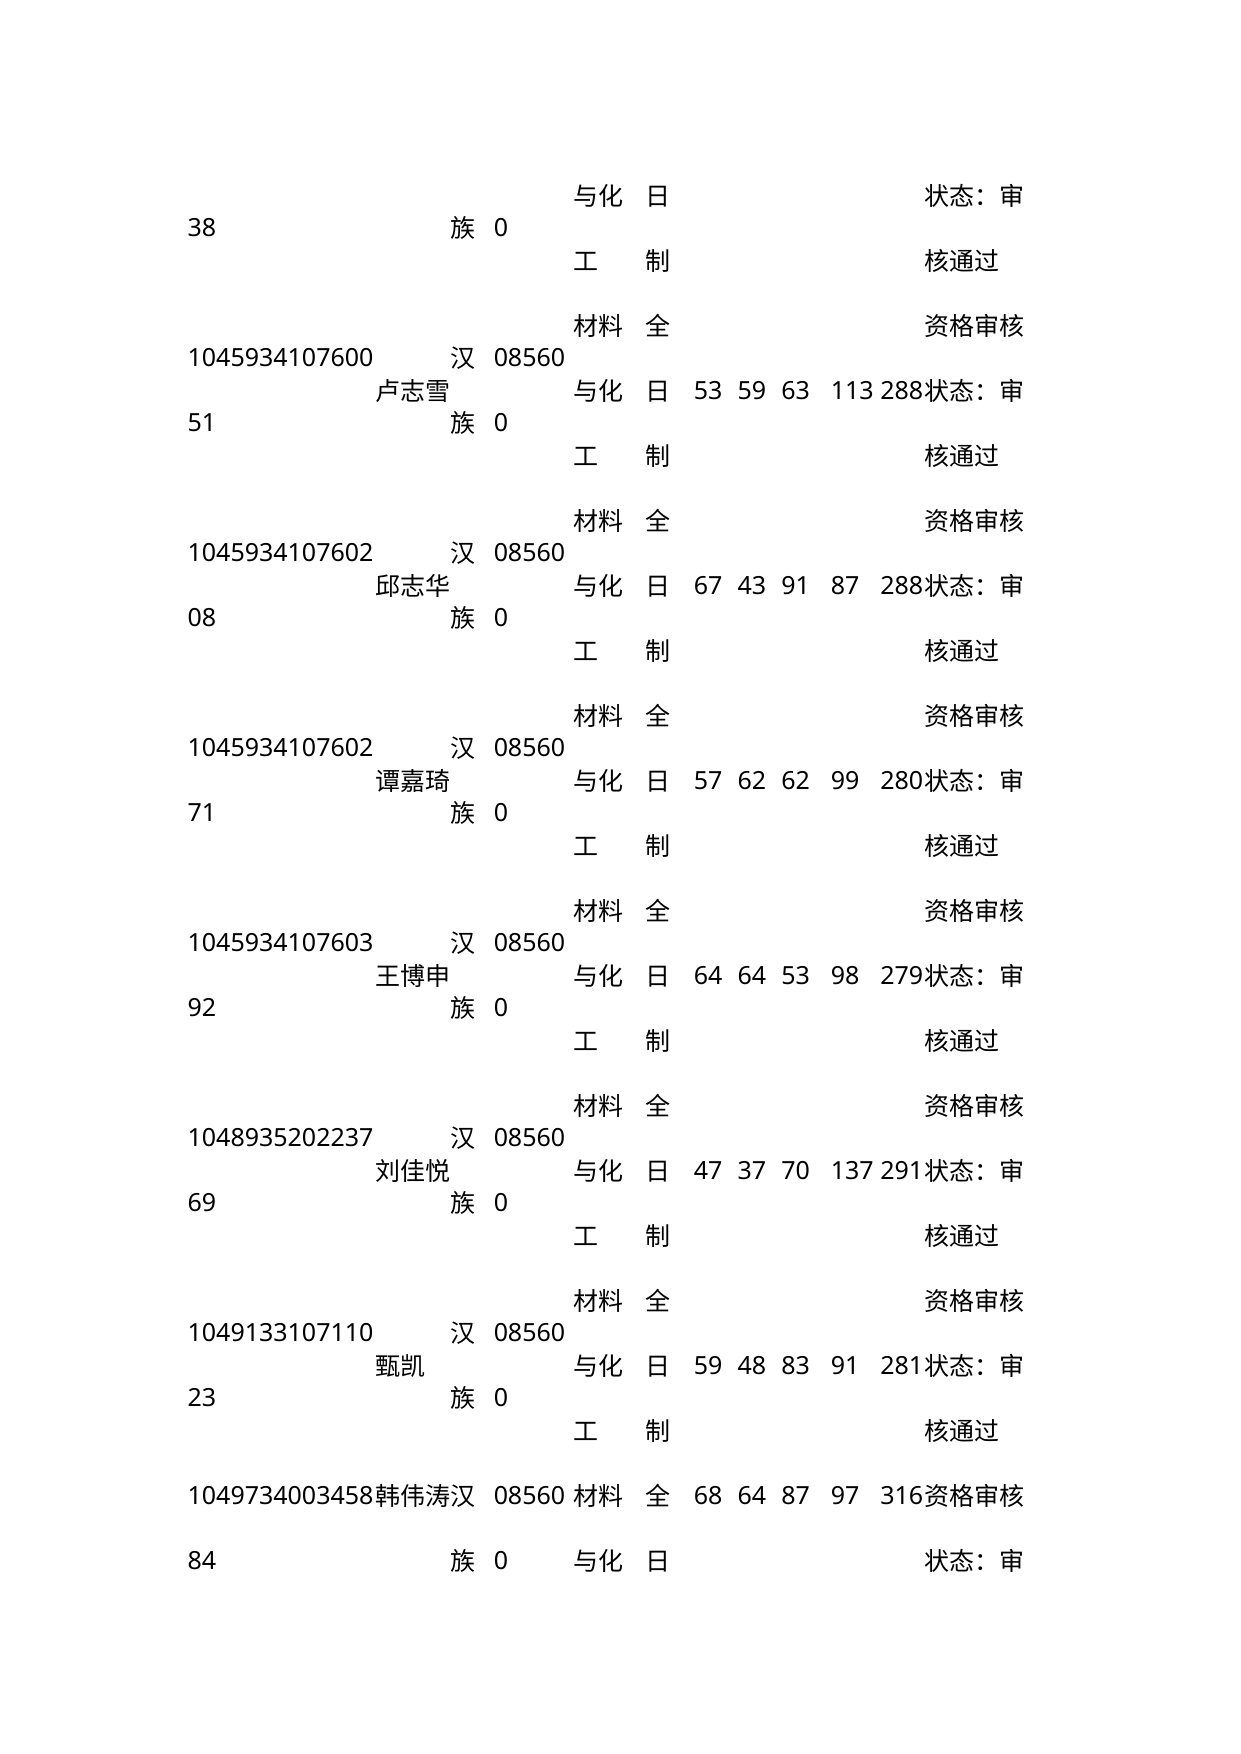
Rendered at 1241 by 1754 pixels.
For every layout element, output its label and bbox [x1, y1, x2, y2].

table_cell [188, 162, 1053, 1592]
